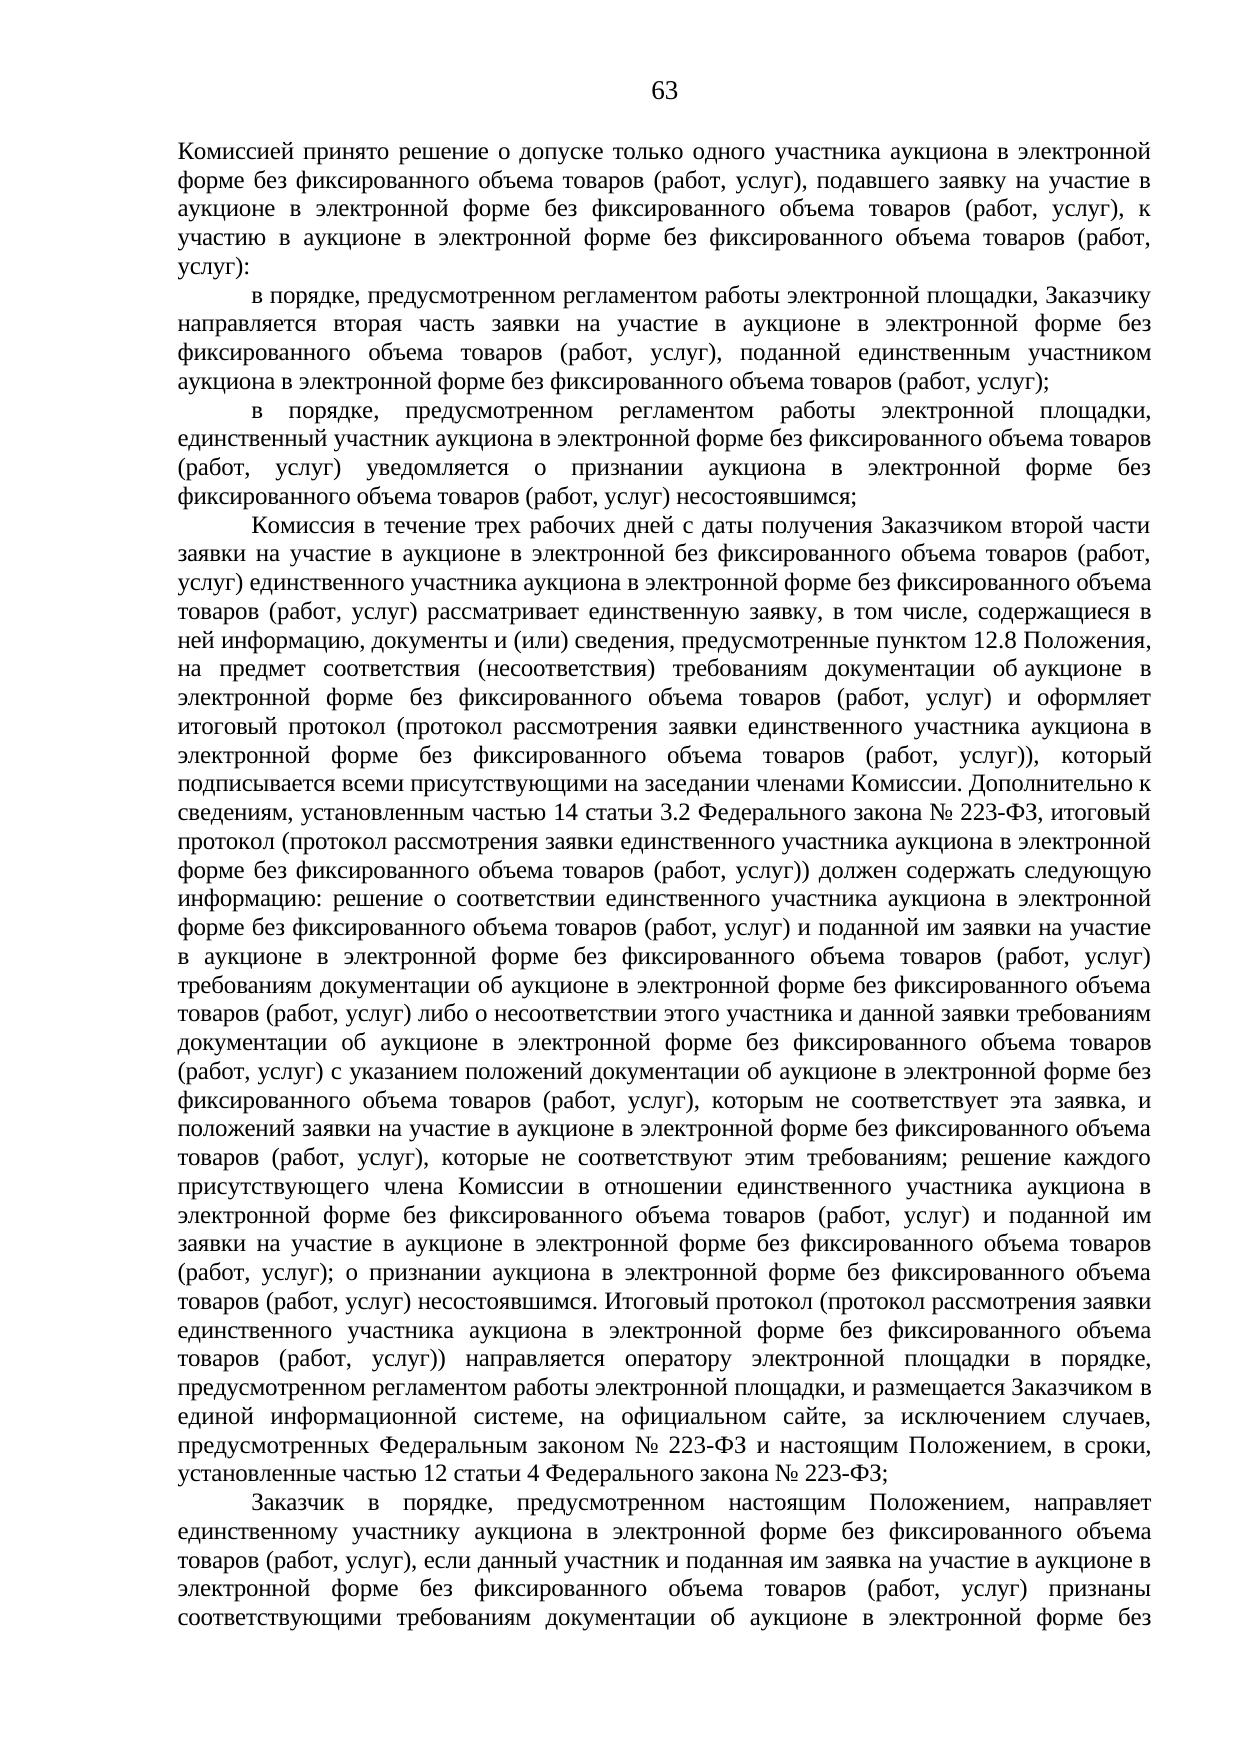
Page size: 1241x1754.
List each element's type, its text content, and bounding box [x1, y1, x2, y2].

text в порядке, предусмотренном регламентом работы электронной площадки, единственный участник аукциона в электронной форме без фиксированного объема товаров (работ, услуг) уведомляется о признании аукциона в электронной форме без фиксированного объема товаров (работ, услуг) несостоявшимся; [177, 395, 1152, 510]
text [177, 1487, 1152, 1631]
text Комиссия в течение трех рабочих дней с даты получения Заказчиком второй части заявки на участие в аукционе в электронной без фиксированного объема товаров (работ, услуг) единственного участника аукциона в электронной форме без фиксированного объема товаров (работ, услуг) рассматривает единственную заявку, в том числе, содержащиеся в ней информацию, документы и (или) сведения, предусмотренные пунктом 12.8 Положения, на предмет соответствия (несоответствия) требованиям документации об аукционе в электронной форме без фиксированного объема товаров (работ, услуг) и оформляет итоговый протокол (протокол рассмотрения заявки единственного участника аукциона в электронной форме без фиксированного объема товаров (работ, услуг)), который подписывается всеми присутствующими на заседании членами Комиссии. Дополнительно к сведениям, установленным частью 14 статьи 3.2 Федерального закона № 223-ФЗ, итоговый протокол (протокол рассмотрения заявки единственного участника аукциона в электронной форме без фиксированного объема товаров (работ, услуг)) должен содержать следующую информацию: решение о соответствии единственного участника аукциона в электронной форме без фиксированного объема товаров (работ, услуг) и поданной им заявки на участие в аукционе в электронной форме без фиксированного объема товаров (работ, услуг) требованиям документации об аукционе в электронной форме без фиксированного объема товаров (работ, услуг) либо о несоответствии этого участника и данной заявки требованиям документации об аукционе в электронной форме без фиксированного объема товаров (работ, услуг) с указанием положений документации об аукционе в электронной форме без фиксированного объема товаров (работ, услуг), которым не соответствует эта заявка, и положений заявки на участие в аукционе в электронной форме без фиксированного объема товаров (работ, услуг), которые не соответствуют этим требованиям; решение каждого присутствующего члена Комиссии в отношении единственного участника аукциона в электронной форме без фиксированного объема товаров (работ, услуг) и поданной им заявки на участие в аукционе в электронной форме без фиксированного объема товаров (работ, услуг); о признании аукциона в электронной форме без фиксированного объема товаров (работ, услуг) несостоявшимся. Итоговый протокол (протокол рассмотрения заявки единственного участника аукциона в электронной форме без фиксированного объема товаров (работ, услуг)) направляется оператору электронной площадки в порядке, предусмотренном регламентом работы электронной площадки, и размещается Заказчиком в единой информационной системе, на официальном сайте, за исключением случаев, предусмотренных Федеральным законом № 223-ФЗ и настоящим Положением, в сроки, установленные частью 12 статьи 4 Федерального закона № 223-ФЗ; [177, 510, 1152, 1487]
text в порядке, предусмотренном регламентом работы электронной площадки, Заказчику направляется вторая часть заявки на участие в аукционе в электронной форме без фиксированного объема товаров (работ, услуг), поданной единственным участником аукциона в электронной форме без фиксированного объема товаров (работ, услуг); [177, 280, 1152, 395]
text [177, 136, 1152, 280]
